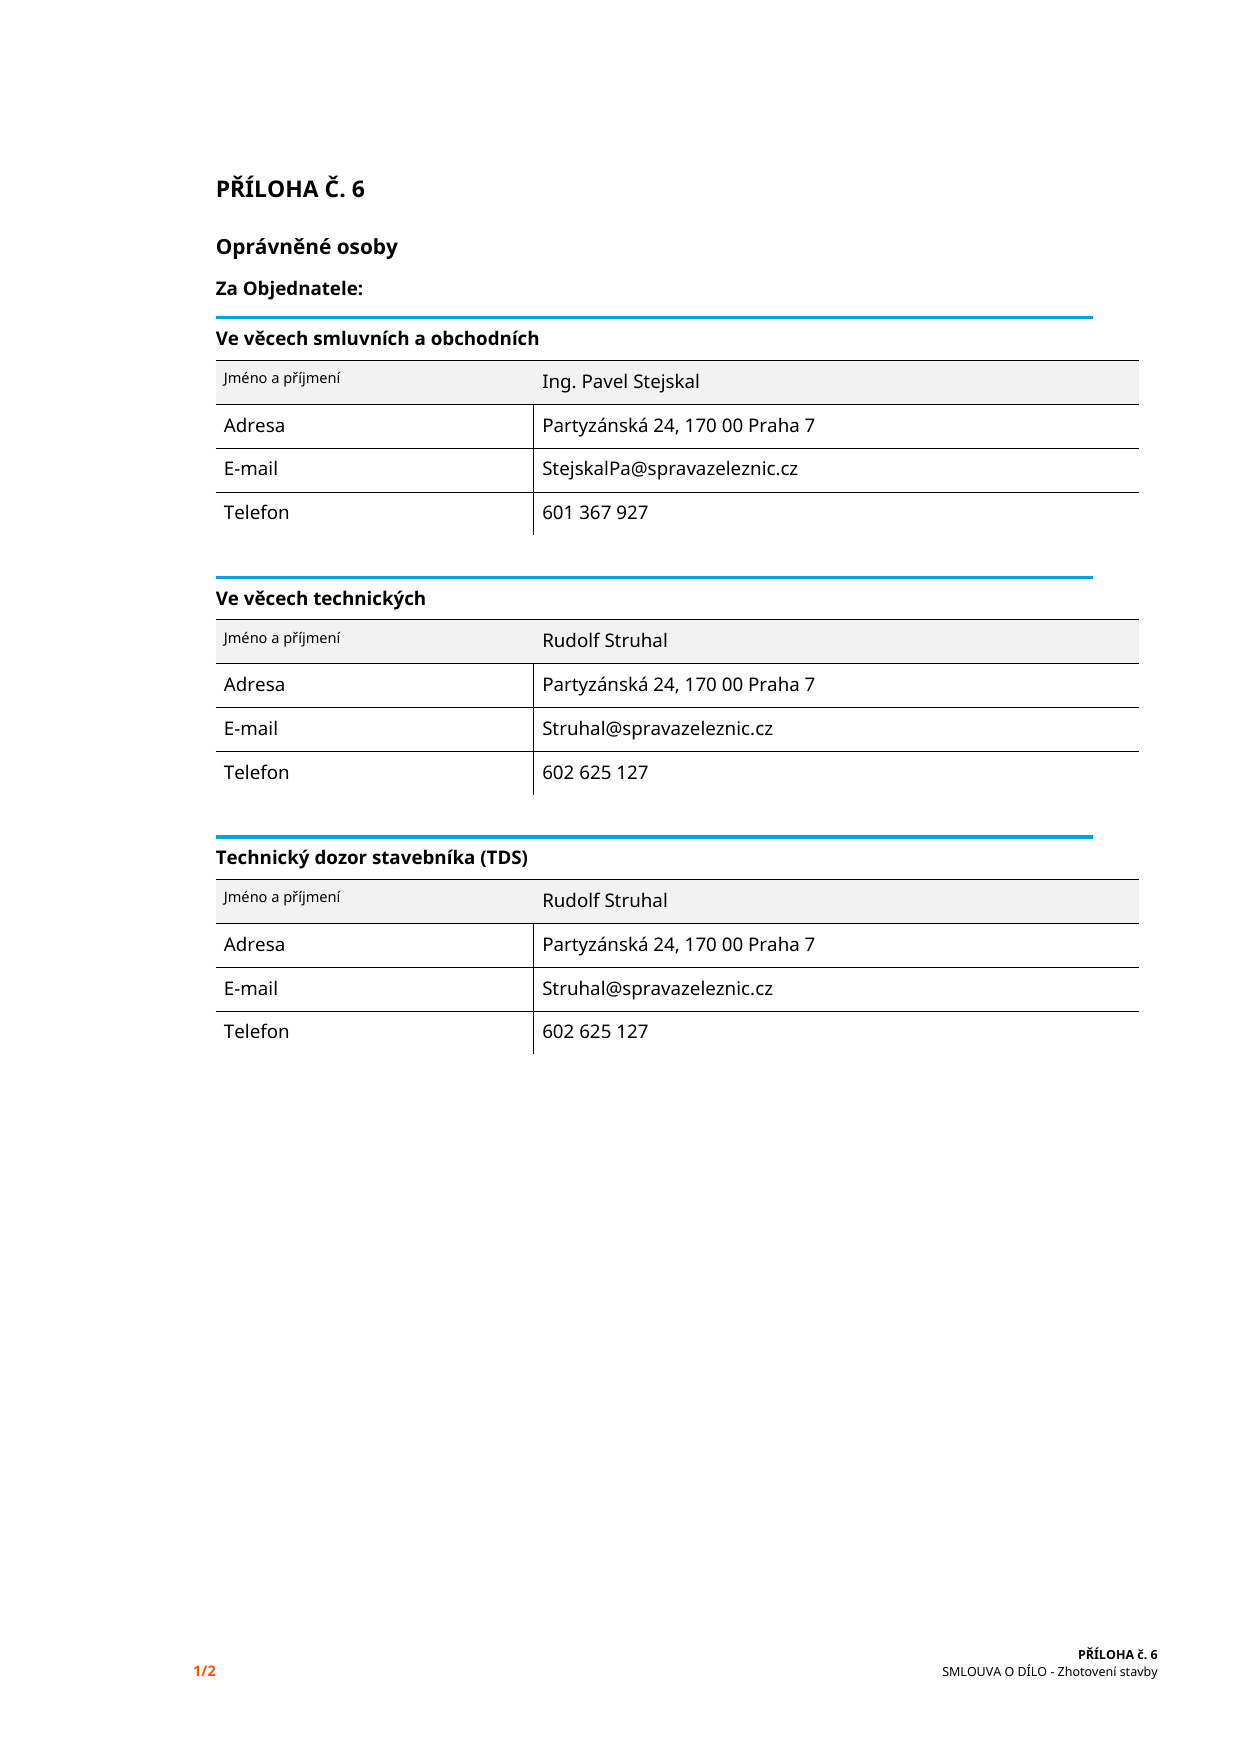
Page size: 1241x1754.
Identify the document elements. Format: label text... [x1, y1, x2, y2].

table_cell E-mail [216, 708, 533, 751]
table_cell 601 367 927 [534, 493, 1139, 535]
table_cell Struhal@spravazeleznic.cz [534, 968, 1139, 1011]
table_header Rudolf Struhal [534, 880, 1139, 923]
text Za Objednatele: [216, 276, 1093, 301]
text Ve věcech smluvních a obchodních [216, 319, 1093, 351]
table_cell 602 625 127 [534, 752, 1139, 795]
table_header Jméno a příjmení [216, 620, 534, 663]
table_cell Adresa [216, 924, 533, 967]
table_cell Partyzánská 24, 170 00 Praha 7 [534, 664, 1139, 707]
table_cell Adresa [216, 405, 533, 447]
table_cell Partyzánská 24, 170 00 Praha 7 [534, 924, 1139, 967]
table_cell 602 625 127 [534, 1012, 1139, 1054]
table_header Rudolf Struhal [534, 620, 1139, 663]
text Příloha č. 6 [216, 172, 1093, 204]
table_cell Telefon [216, 1012, 533, 1054]
table_cell Struhal@spravazeleznic.cz [534, 708, 1139, 751]
table_cell Adresa [216, 664, 533, 707]
table_header Jméno a příjmení [216, 361, 534, 404]
table_cell E-mail [216, 968, 533, 1011]
table_header Ing. Pavel Stejskal [534, 361, 1139, 404]
text Ve věcech technických [216, 579, 1093, 611]
table_cell E-mail [216, 449, 533, 491]
text Oprávněné osoby [216, 232, 1093, 260]
table_cell Partyzánská 24, 170 00 Praha 7 [534, 405, 1139, 447]
table_cell Telefon [216, 752, 533, 795]
table_cell Telefon [216, 493, 533, 535]
text Technický dozor stavebníka (TDS) [216, 839, 1093, 870]
table_cell StejskalPa@spravazeleznic.cz [534, 449, 1139, 491]
table_header Jméno a příjmení [216, 880, 534, 923]
